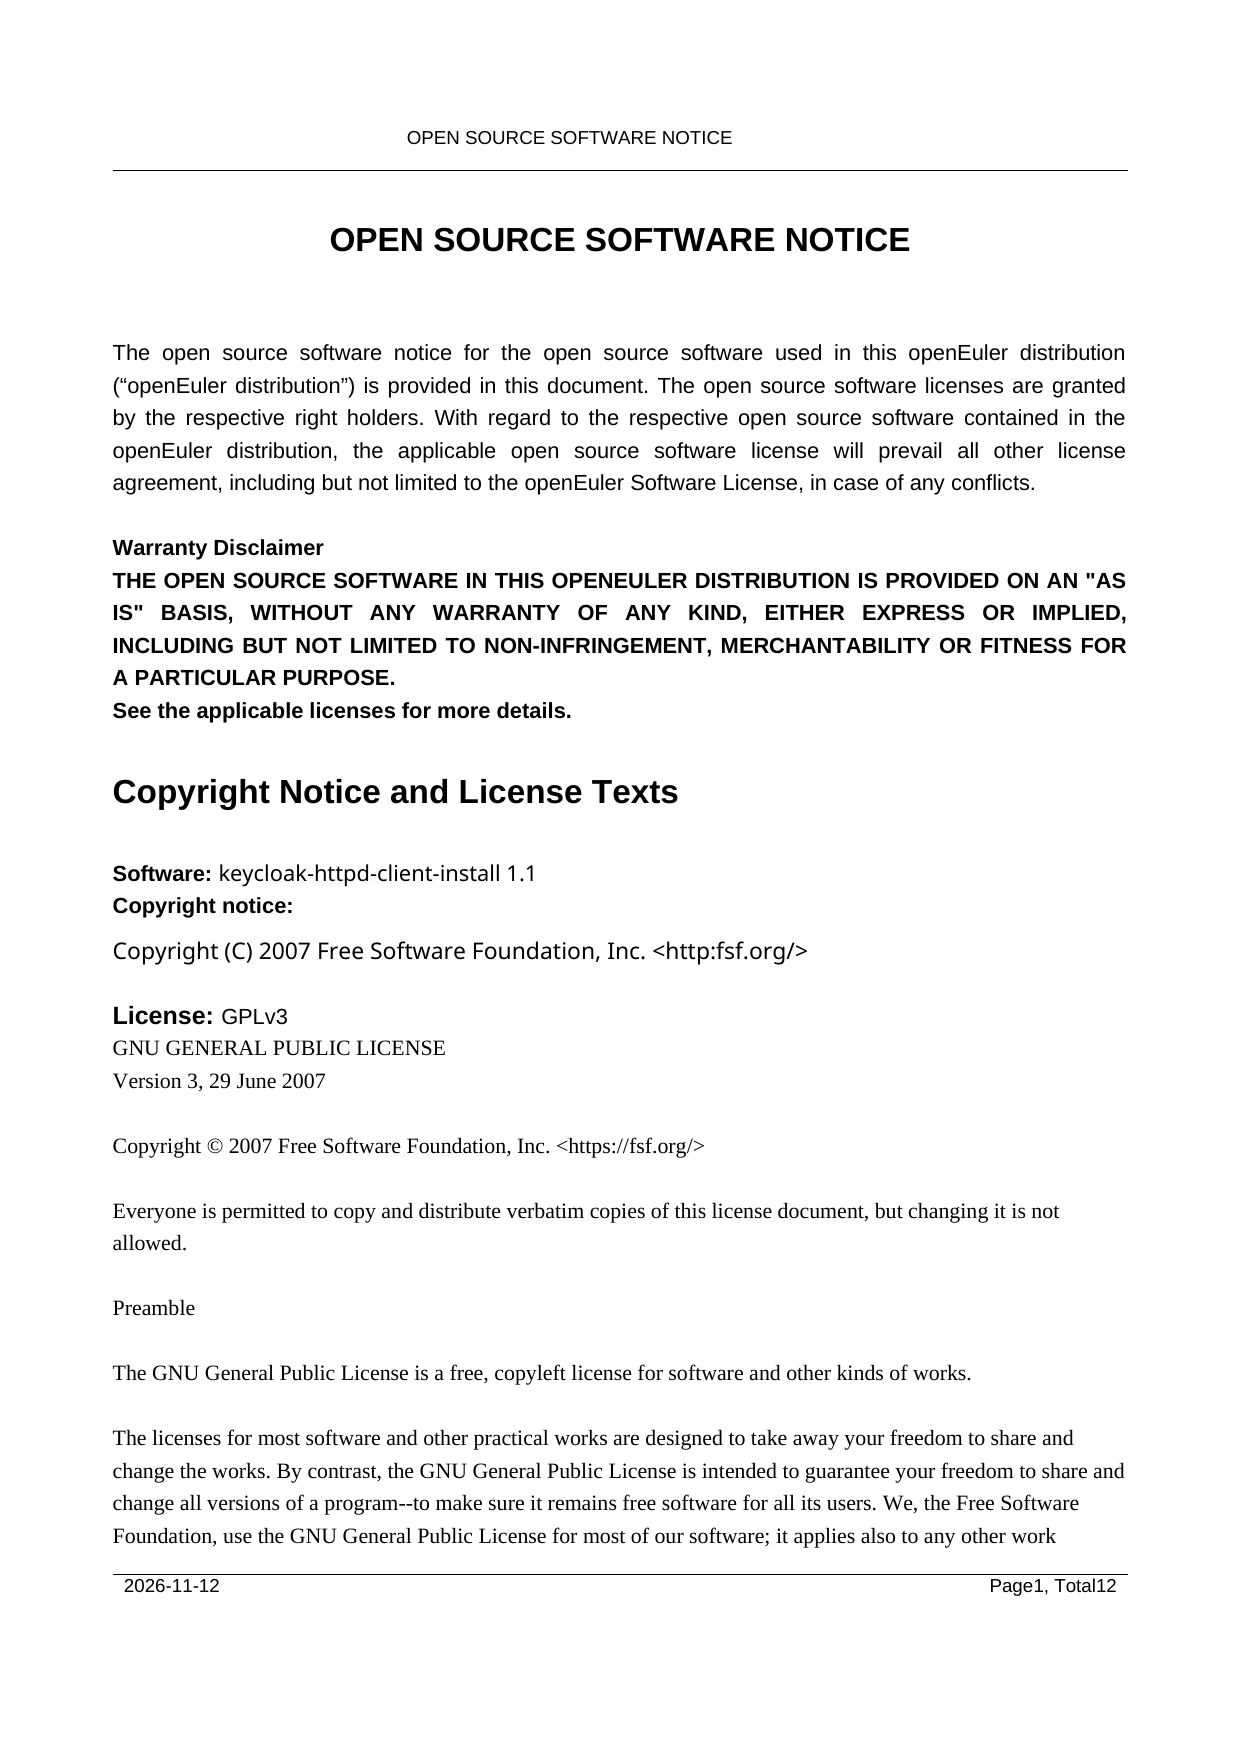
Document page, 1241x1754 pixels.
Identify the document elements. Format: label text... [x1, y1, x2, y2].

text Copyright notice: [112, 889, 1128, 921]
text License: GPLv3 [112, 999, 1128, 1031]
text Copyright Notice and License Texts [112, 759, 1128, 824]
title Software: keycloak-httpd-client-install 1.1 [112, 856, 1128, 889]
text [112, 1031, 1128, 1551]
text The open source software notice for the open source software used in this openEuler distribution (“openEuler distribution”) is provided in this document. The open source software licenses are granted by the respective right holders. With regard to the respective open source software contained in the openEuler distribution, the applicable open source software license will prevail all other license agreement, including but not limited to the openEuler Software License, in case of any conflicts. [112, 336, 1128, 499]
text THE OPEN SOURCE SOFTWARE IN THIS OPENEULER DISTRIBUTION IS PROVIDED ON AN "AS IS" BASIS, WITHOUT ANY WARRANTY OF ANY KIND, EITHER EXPRESS OR IMPLIED, INCLUDING BUT NOT LIMITED TO NON-INFRINGEMENT, MERCHANTABILITY OR FITNESS FOR A PARTICULAR PURPOSE. See the applicable licenses for more details. [112, 564, 1128, 726]
text OPEN SOURCE SOFTWARE NOTICE [112, 206, 1128, 271]
text Copyright (C) 2007 Free Software Foundation, Inc. <http:fsf.org/> [112, 934, 1128, 999]
text Warranty Disclaimer [112, 531, 1128, 564]
